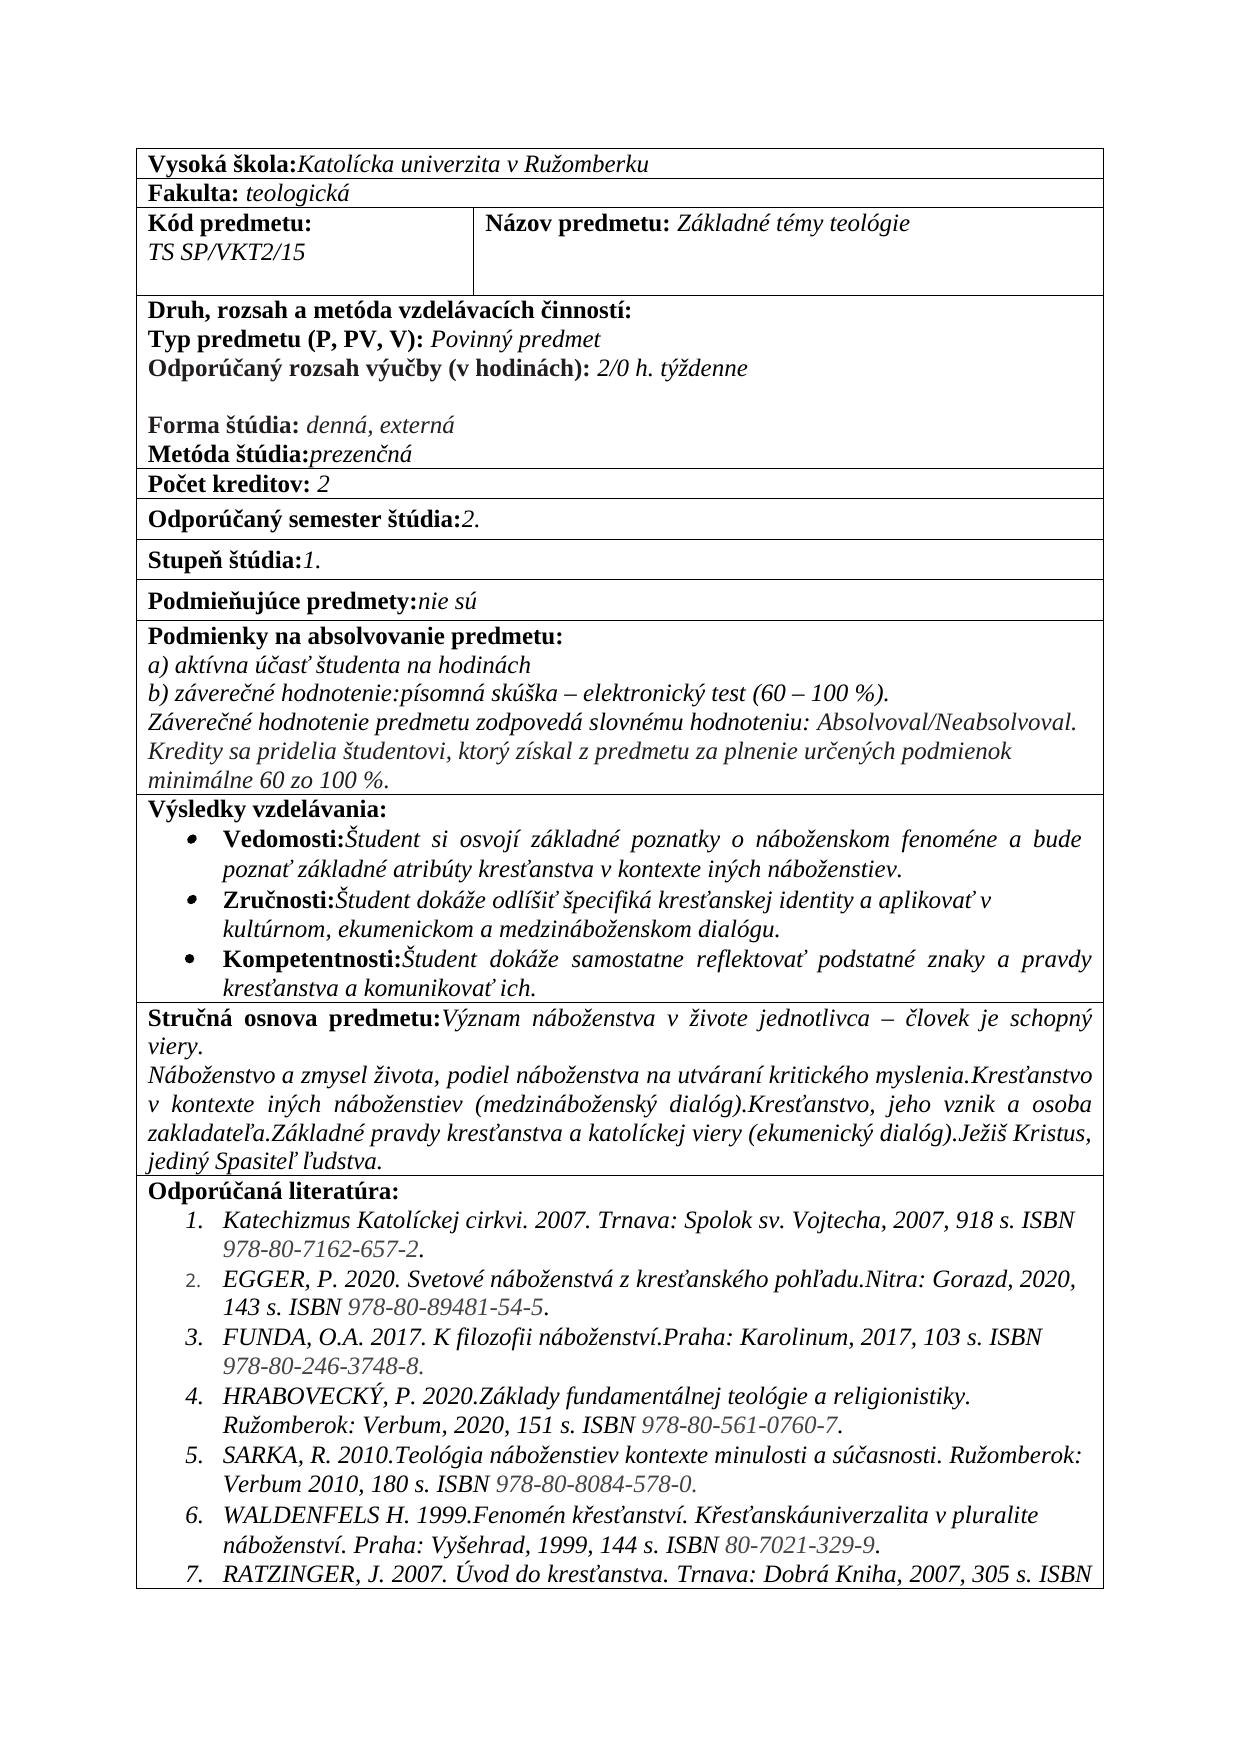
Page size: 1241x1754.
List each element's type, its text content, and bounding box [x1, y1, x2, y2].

table_cell Podmienky na absolvovanie predmetu: a) aktívna účasť študenta na hodinách b) záverečné hodnotenie:písomná skúška – elektronický test (60 – 100 %). Záverečné hodnotenie predmetu zodpovedá slovnému hodnoteniu: Absolvoval/Neabsolvoval. Kredity sa pridelia študentovi, ktorý získal z predmetu za plnenie určených podmienok minimálne 60 zo 100 %. [137, 621, 1103, 793]
table_cell Stupeň štúdia:1. [137, 540, 1103, 579]
table_cell Kód predmetu: TS SP/VKT2/15 [137, 208, 473, 294]
table_cell Fakulta: teologická [137, 179, 1103, 207]
table_cell Počet kreditov: 2 [137, 469, 1103, 498]
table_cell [137, 1176, 1103, 1588]
table_cell Výsledky vzdelávania: Vedomosti:Študent si osvojí základné poznatky o náboženskom fenoméne a bude poznať základné atribúty kresťanstva v kontexte iných náboženstiev. Zručnosti:Študent dokáže odlíšiť špecifiká kresťanskej identity a aplikovať v kultúrnom, ekumenickom a medzináboženskom dialógu. Kompetentnosti:Študent dokáže samostatne reflektovať podstatné znaky a pravdy kresťanstva a komunikovať ich. [137, 795, 1103, 1002]
table_cell Podmieňujúce predmety:nie sú [137, 580, 1103, 620]
table_cell Odporúčaný semester štúdia:2. [137, 499, 1103, 538]
table_header Vysoká škola:Katolícka univerzita v Ružomberku [137, 149, 1103, 177]
table_cell Druh, rozsah a metóda vzdelávacích činností: Typ predmetu (P, PV, V): Povinný predmet Odporúčaný rozsah výučby (v hodinách): 2/0 h. týždenne Forma štúdia: denná, externá Metóda štúdia:prezenčná [137, 296, 1103, 468]
table_cell Názov predmetu: Základné témy teológie [474, 208, 1103, 294]
table_cell Stručná osnova predmetu:Význam náboženstva v živote jednotlivca – človek je schopný viery. Náboženstvo a zmysel života, podiel náboženstva na utváraní kritického myslenia.Kresťanstvo v kontexte iných náboženstiev (medzináboženský dialóg).Kresťanstvo, jeho vznik a osoba zakladateľa.Základné pravdy kresťanstva a katolíckej viery (ekumenický dialóg).Ježiš Kristus, jediný Spasiteľ ľudstva. [137, 1003, 1103, 1175]
